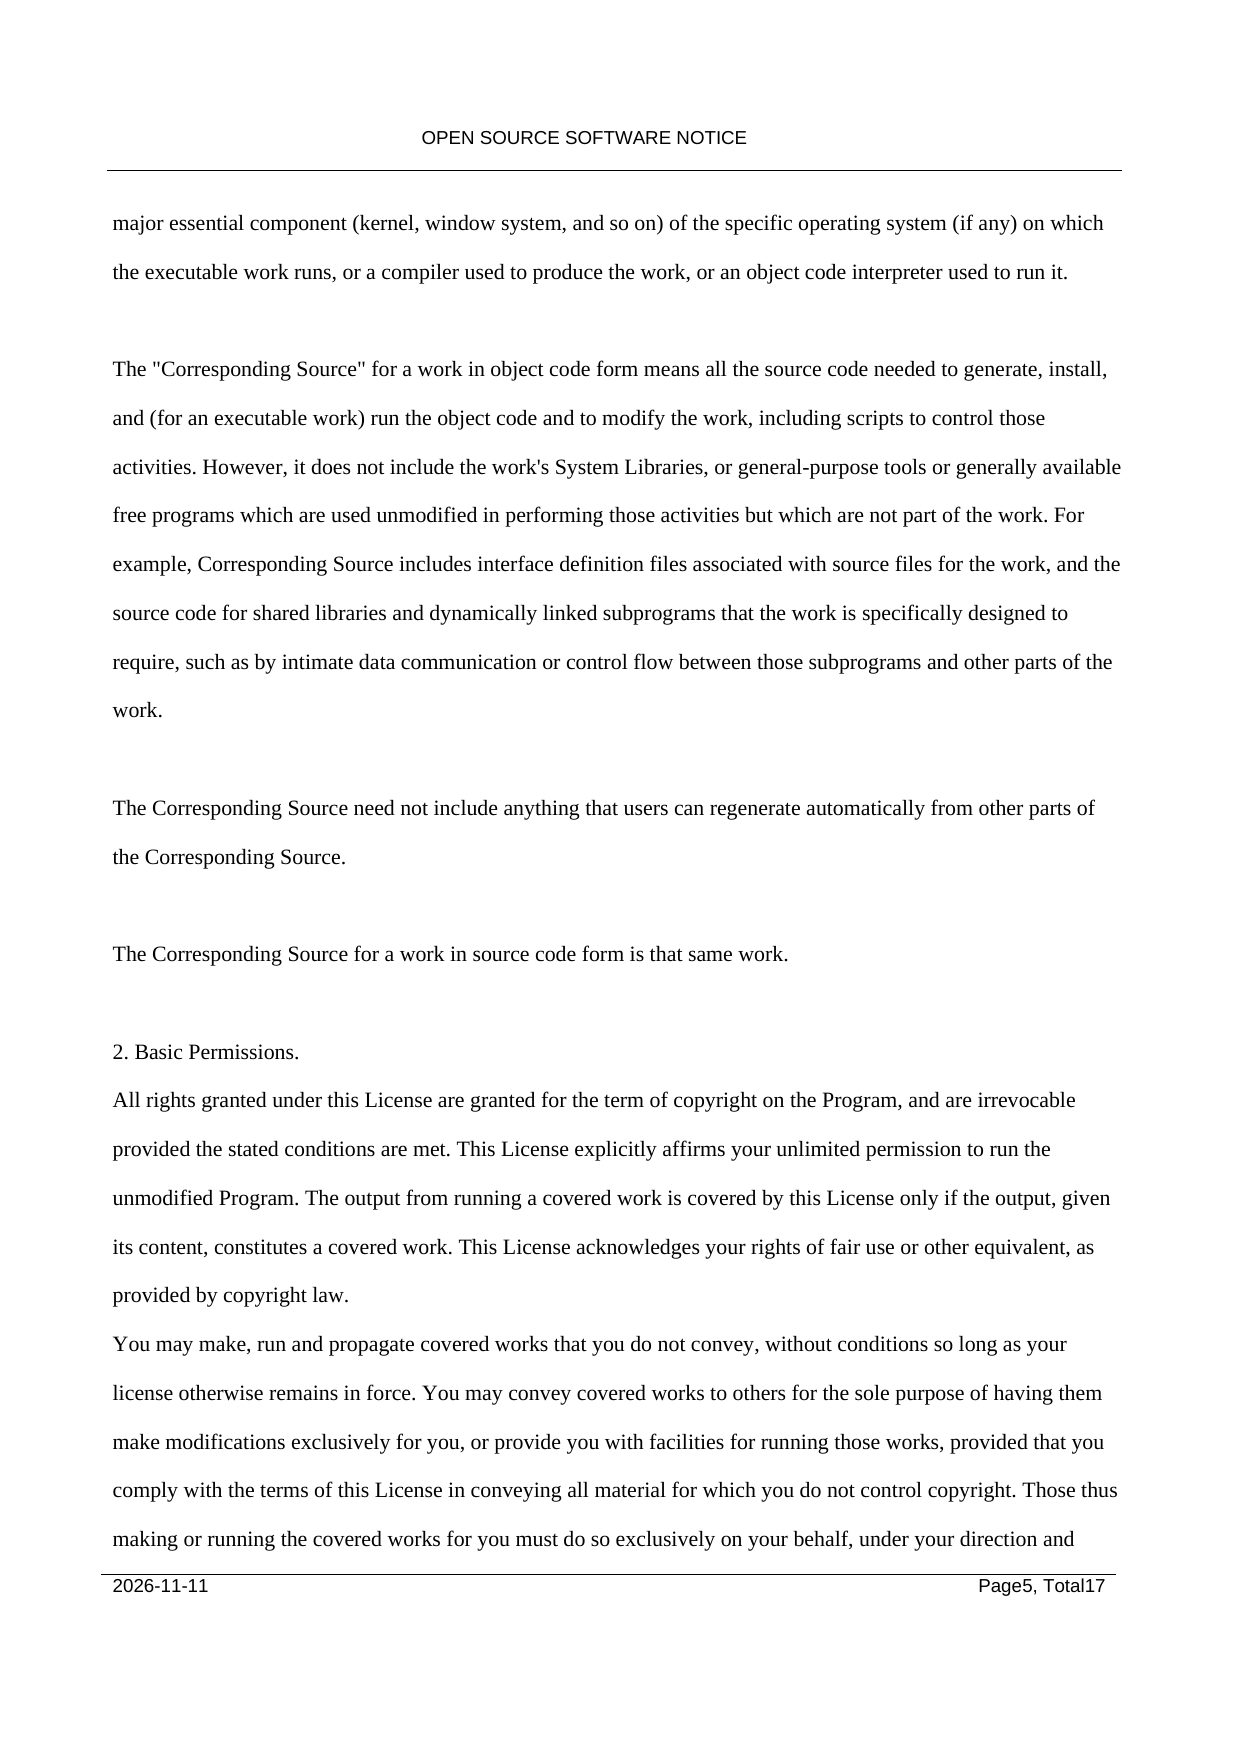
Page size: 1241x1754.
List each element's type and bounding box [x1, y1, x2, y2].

text [112, 206, 1128, 1555]
